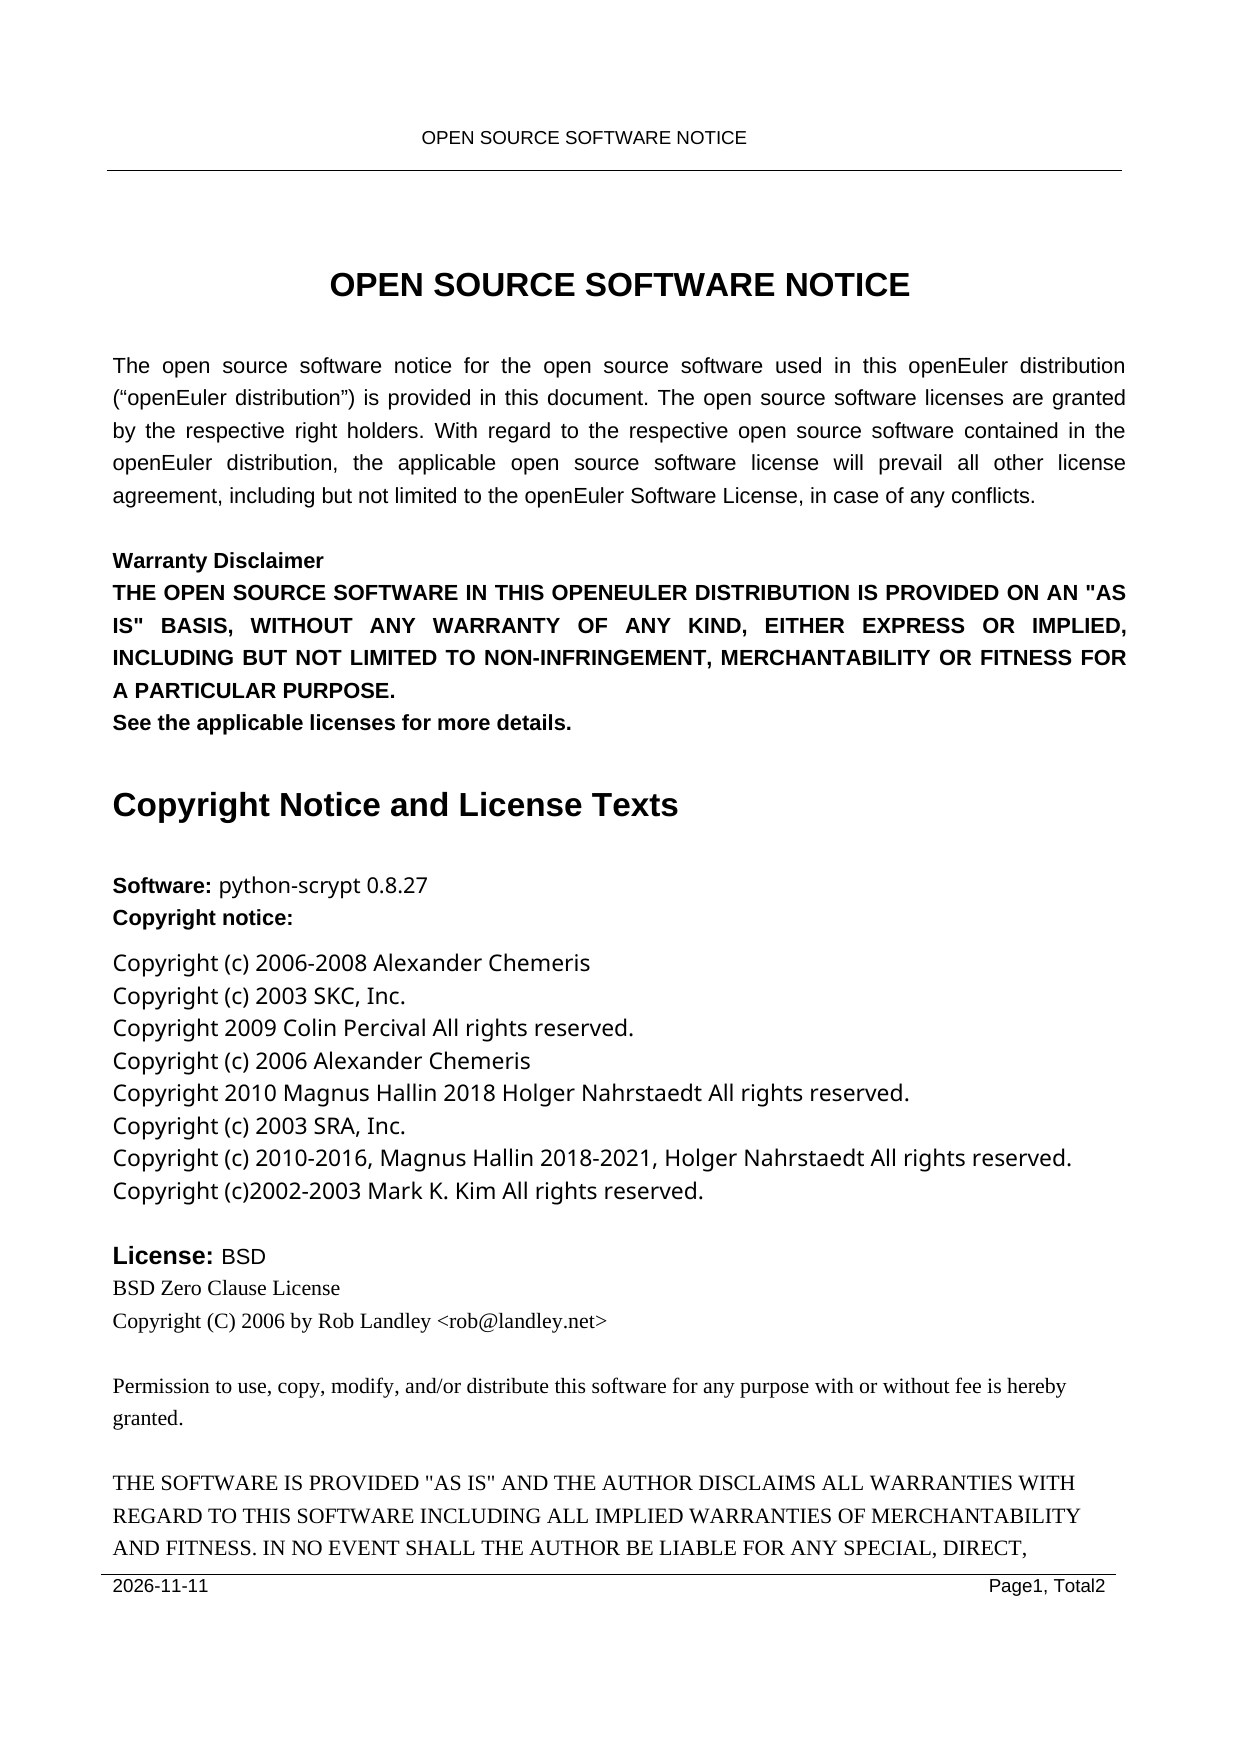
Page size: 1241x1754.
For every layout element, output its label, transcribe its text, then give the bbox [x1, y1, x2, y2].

text Warranty Disclaimer [112, 544, 1128, 576]
text Copyright Notice and License Texts [112, 771, 1128, 836]
text License: BSD [112, 1239, 1128, 1272]
text The open source software notice for the open source software used in this openEuler distribution (“openEuler distribution”) is provided in this document. The open source software licenses are granted by the respective right holders. With regard to the respective open source software contained in the openEuler distribution, the applicable open source software license will prevail all other license agreement, including but not limited to the openEuler Software License, in case of any conflicts. [112, 349, 1128, 511]
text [112, 1272, 1128, 1564]
text Copyright (c) 2006-2008 Alexander Chemeris Copyright (c) 2003 SKC, Inc. Copyright 2009 Colin Percival All rights reserved. Copyright (c) 2006 Alexander Chemeris Copyright 2010 Magnus Hallin 2018 Holger Nahrstaedt All rights reserved. Copyright (c) 2003 SRA, Inc. Copyright (c) 2010-2016, Magnus Hallin 2018-2021, Holger Nahrstaedt All rights reserved. Copyright (c)2002-2003 Mark K. Kim All rights reserved. [112, 947, 1128, 1239]
text THE OPEN SOURCE SOFTWARE IN THIS OPENEULER DISTRIBUTION IS PROVIDED ON AN "AS IS" BASIS, WITHOUT ANY WARRANTY OF ANY KIND, EITHER EXPRESS OR IMPLIED, INCLUDING BUT NOT LIMITED TO NON-INFRINGEMENT, MERCHANTABILITY OR FITNESS FOR A PARTICULAR PURPOSE. See the applicable licenses for more details. [112, 576, 1128, 739]
text Copyright notice: [112, 901, 1128, 934]
title Software: python-scrypt 0.8.27 [112, 869, 1128, 901]
text OPEN SOURCE SOFTWARE NOTICE [112, 251, 1128, 316]
